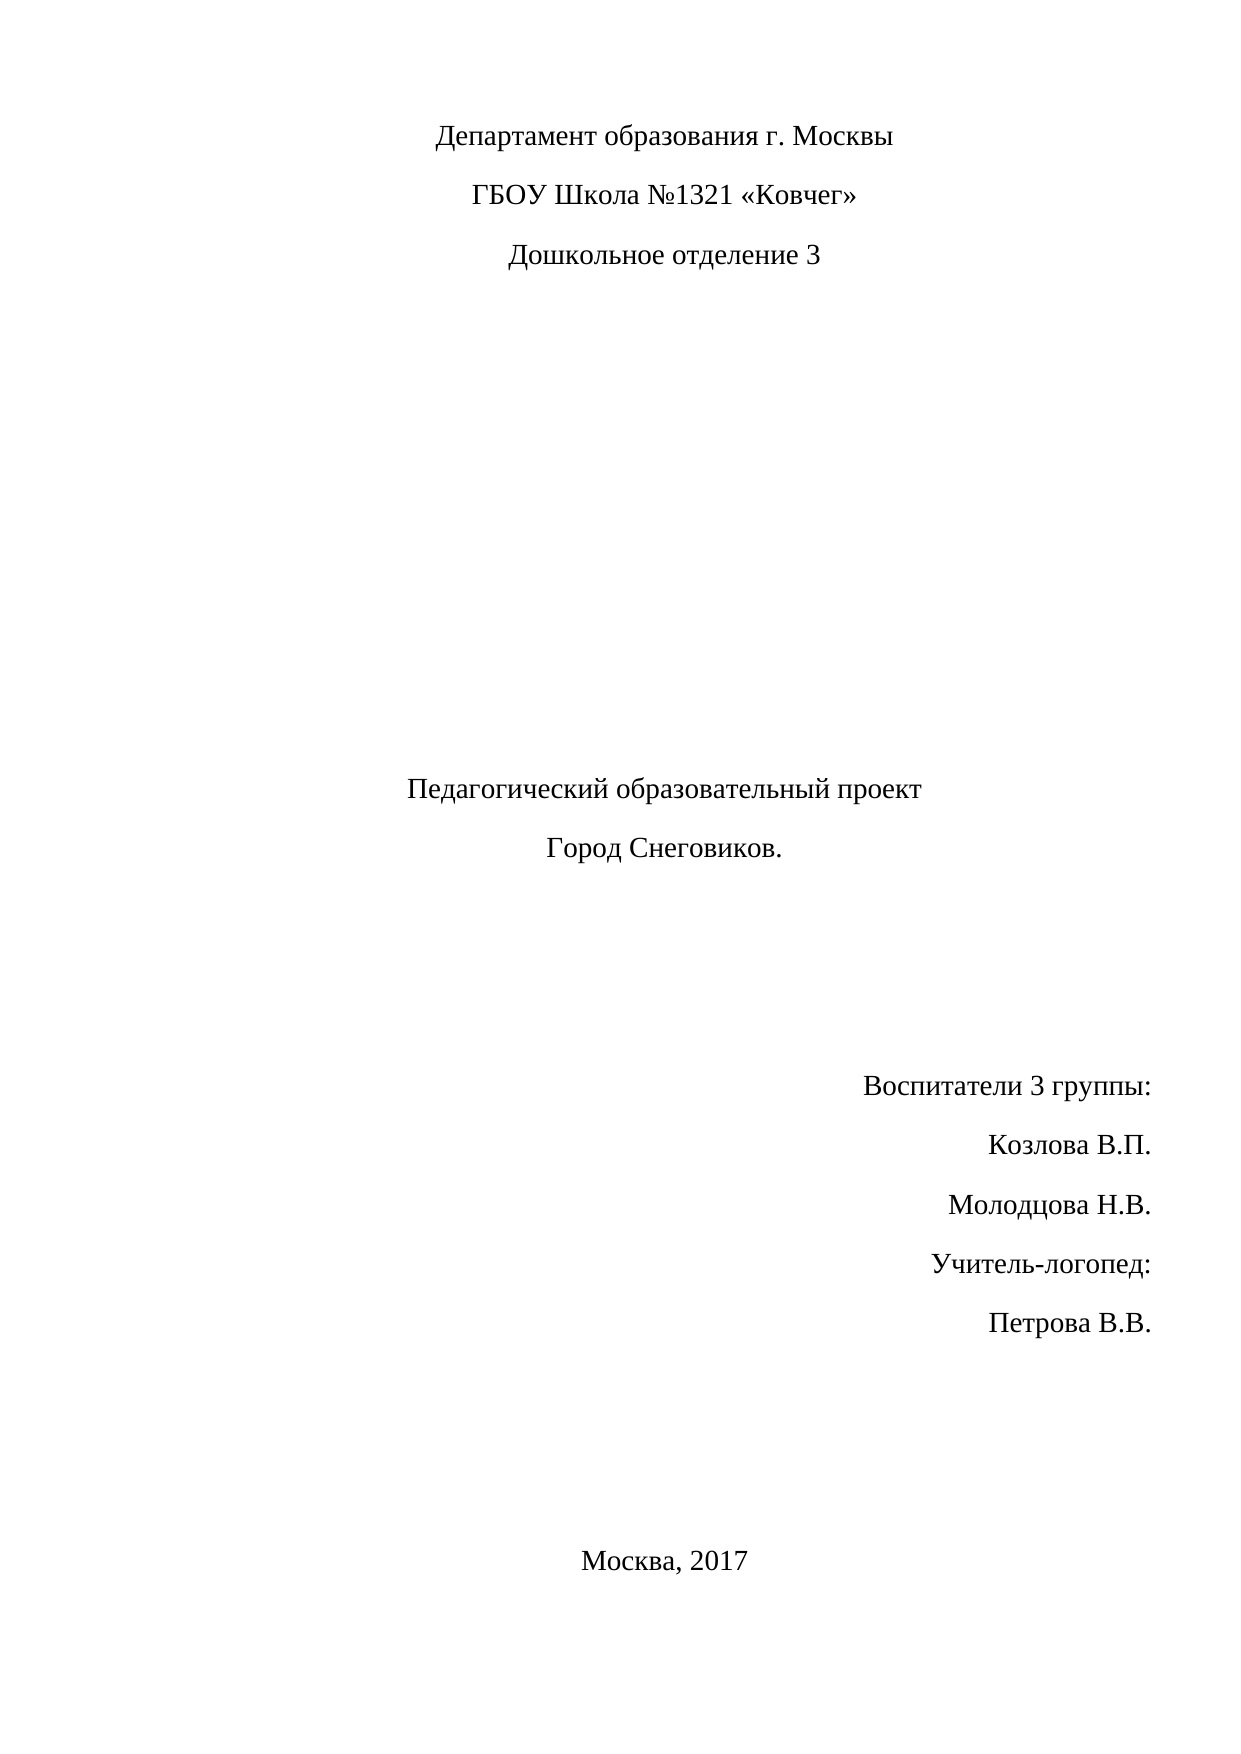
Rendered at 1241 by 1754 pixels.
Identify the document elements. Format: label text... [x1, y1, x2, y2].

text Департамент образования г. Москвы [177, 118, 1152, 152]
text Педагогический образовательный проект [177, 771, 1152, 805]
text Учитель-логопед: [177, 1246, 1152, 1280]
text Москва, 2017 [177, 1543, 1152, 1577]
text ГБОУ Школа №1321 «Ковчег» [177, 177, 1152, 211]
text Козлова В.П. [177, 1127, 1152, 1161]
text Город Снеговиков. [177, 831, 1152, 864]
text Воспитатели 3 группы: [177, 1068, 1152, 1102]
text Молодцова Н.В. [177, 1187, 1152, 1220]
text Петрова В.В. [177, 1306, 1152, 1339]
text Дошкольное отделение 3 [177, 237, 1152, 270]
